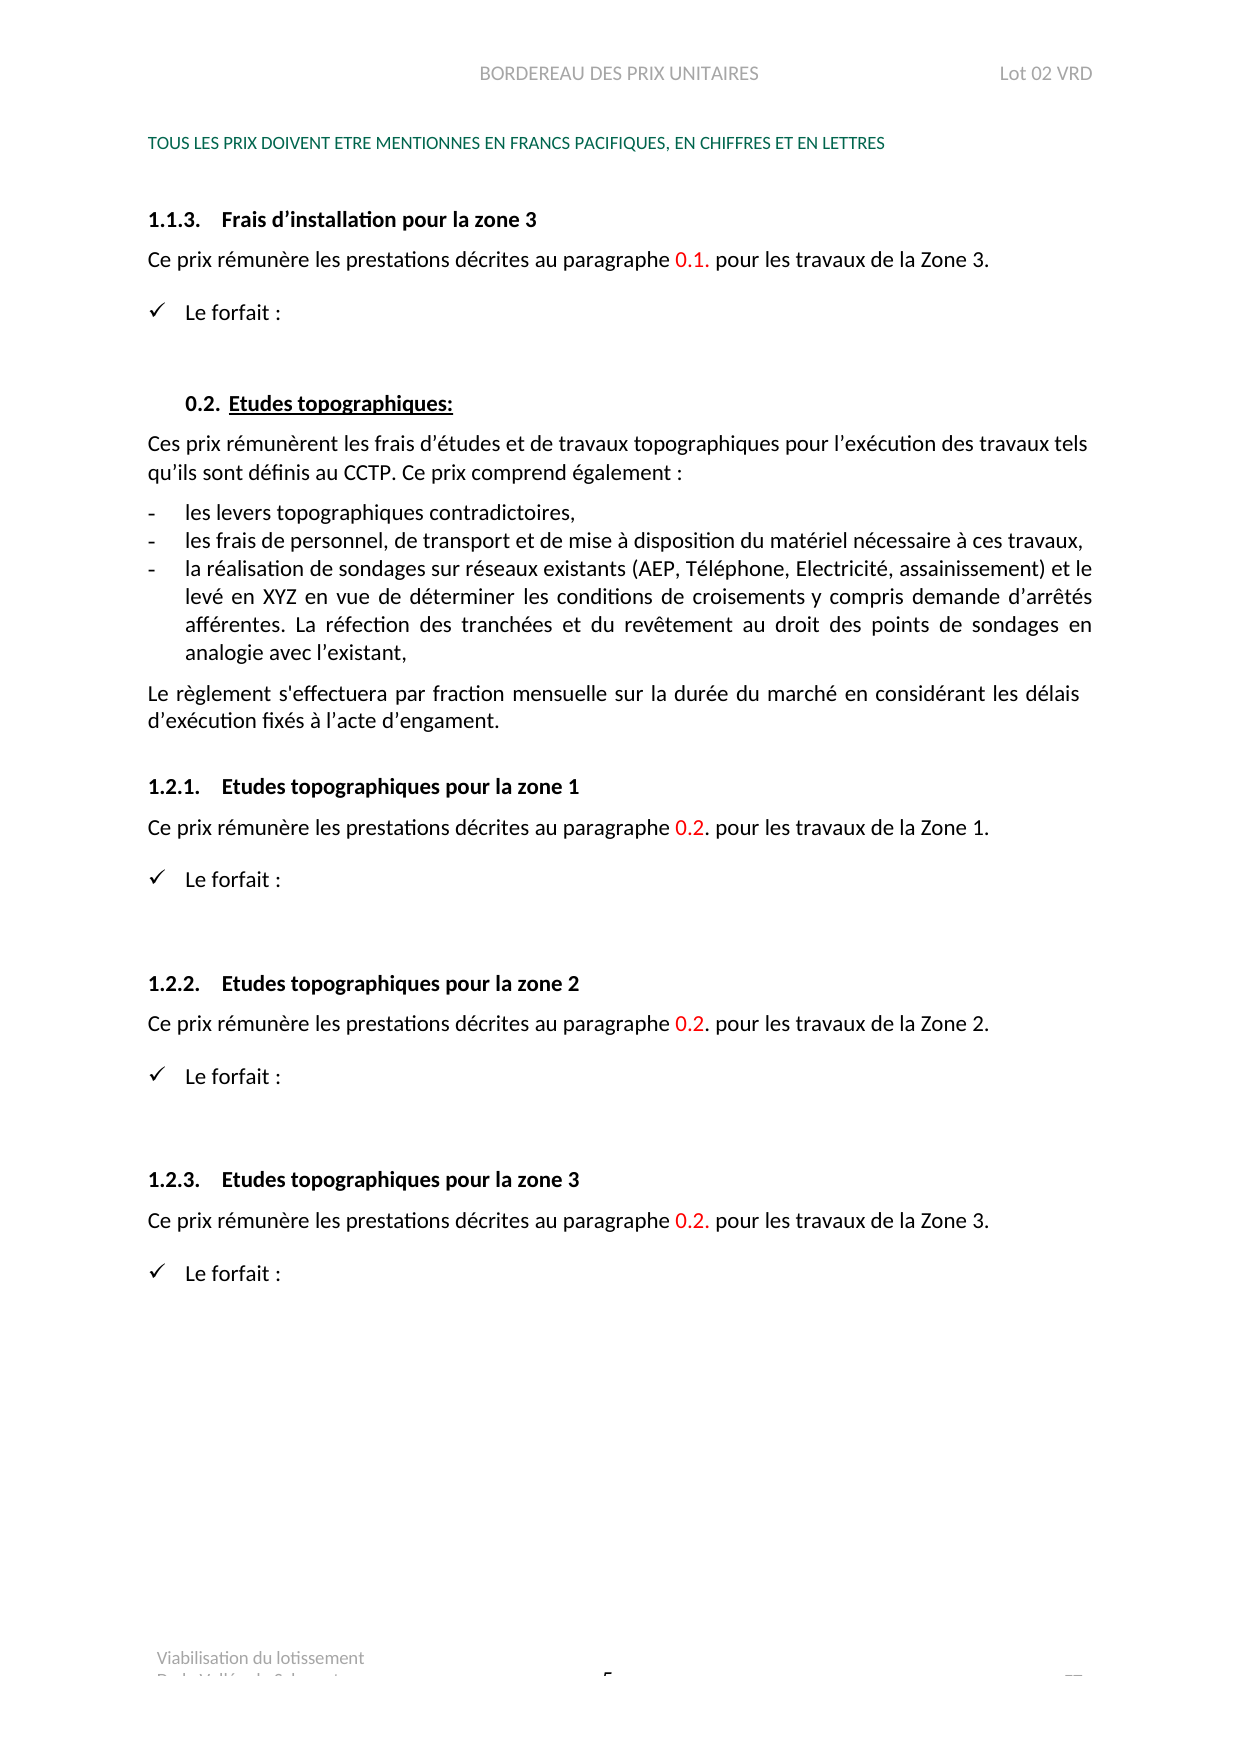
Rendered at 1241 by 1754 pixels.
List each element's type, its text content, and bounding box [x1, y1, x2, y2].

text Ce prix rémunère les prestations décrites au paragraphe 0.2. pour les travaux de la Zone 2. [148, 1009, 1105, 1037]
text Le règlement s'effectuera par fraction mensuelle sur la durée du marché en considérant les délais d’exécution fixés à l’acte d’engament. [148, 679, 1093, 735]
list Le forfait : [148, 298, 1105, 326]
text Ce prix rémunère les prestations décrites au paragraphe 0.2. pour les travaux de la Zone 3. [148, 1206, 1105, 1234]
list Le forfait : [148, 1259, 1105, 1287]
text Ces prix rémunèrent les frais d’études et de travaux topographiques pour l’exécution des travaux tels qu’ils sont définis au CCTP. Ce prix comprend également : [148, 429, 1093, 486]
subtitle Etudes topographiques pour la zone 1 [148, 772, 1105, 800]
list Le forfait : [148, 866, 1105, 894]
list Le forfait : [148, 1062, 1105, 1090]
text Ce prix rémunère les prestations décrites au paragraphe 0.2. pour les travaux de la Zone 1. [148, 813, 1105, 841]
list les frais de personnel, de transport et de mise à disposition du matériel nécessaire à ces travaux, [148, 526, 1105, 554]
subtitle Etudes topographiques pour la zone 2 [148, 969, 1105, 997]
subtitle Frais d’installation pour la zone 3 [148, 205, 1105, 233]
subtitle Etudes topographiques pour la zone 3 [148, 1165, 1105, 1193]
text TOUS LES PRIX DOIVENT ETRE MENTIONNES EN FRANCS PACIFIQUES, EN CHIFFRES ET EN LETTRES [148, 132, 1105, 154]
subtitle 0.2. Etudes topographiques: [185, 389, 1105, 417]
list les levers topographiques contradictoires, [148, 498, 1105, 526]
list la réalisation de sondages sur réseaux existants (AEP, Téléphone, Electricité, assainissement) et le levé en XYZ en vue de déterminer les conditions de croisements y compris demande d’arrêtés afférentes. La réfection des tranchées et du revêtement au droit des points de sondages en analogie avec l’existant, [148, 554, 1093, 666]
text Ce prix rémunère les prestations décrites au paragraphe 0.1. pour les travaux de la Zone 3. [148, 245, 1105, 273]
